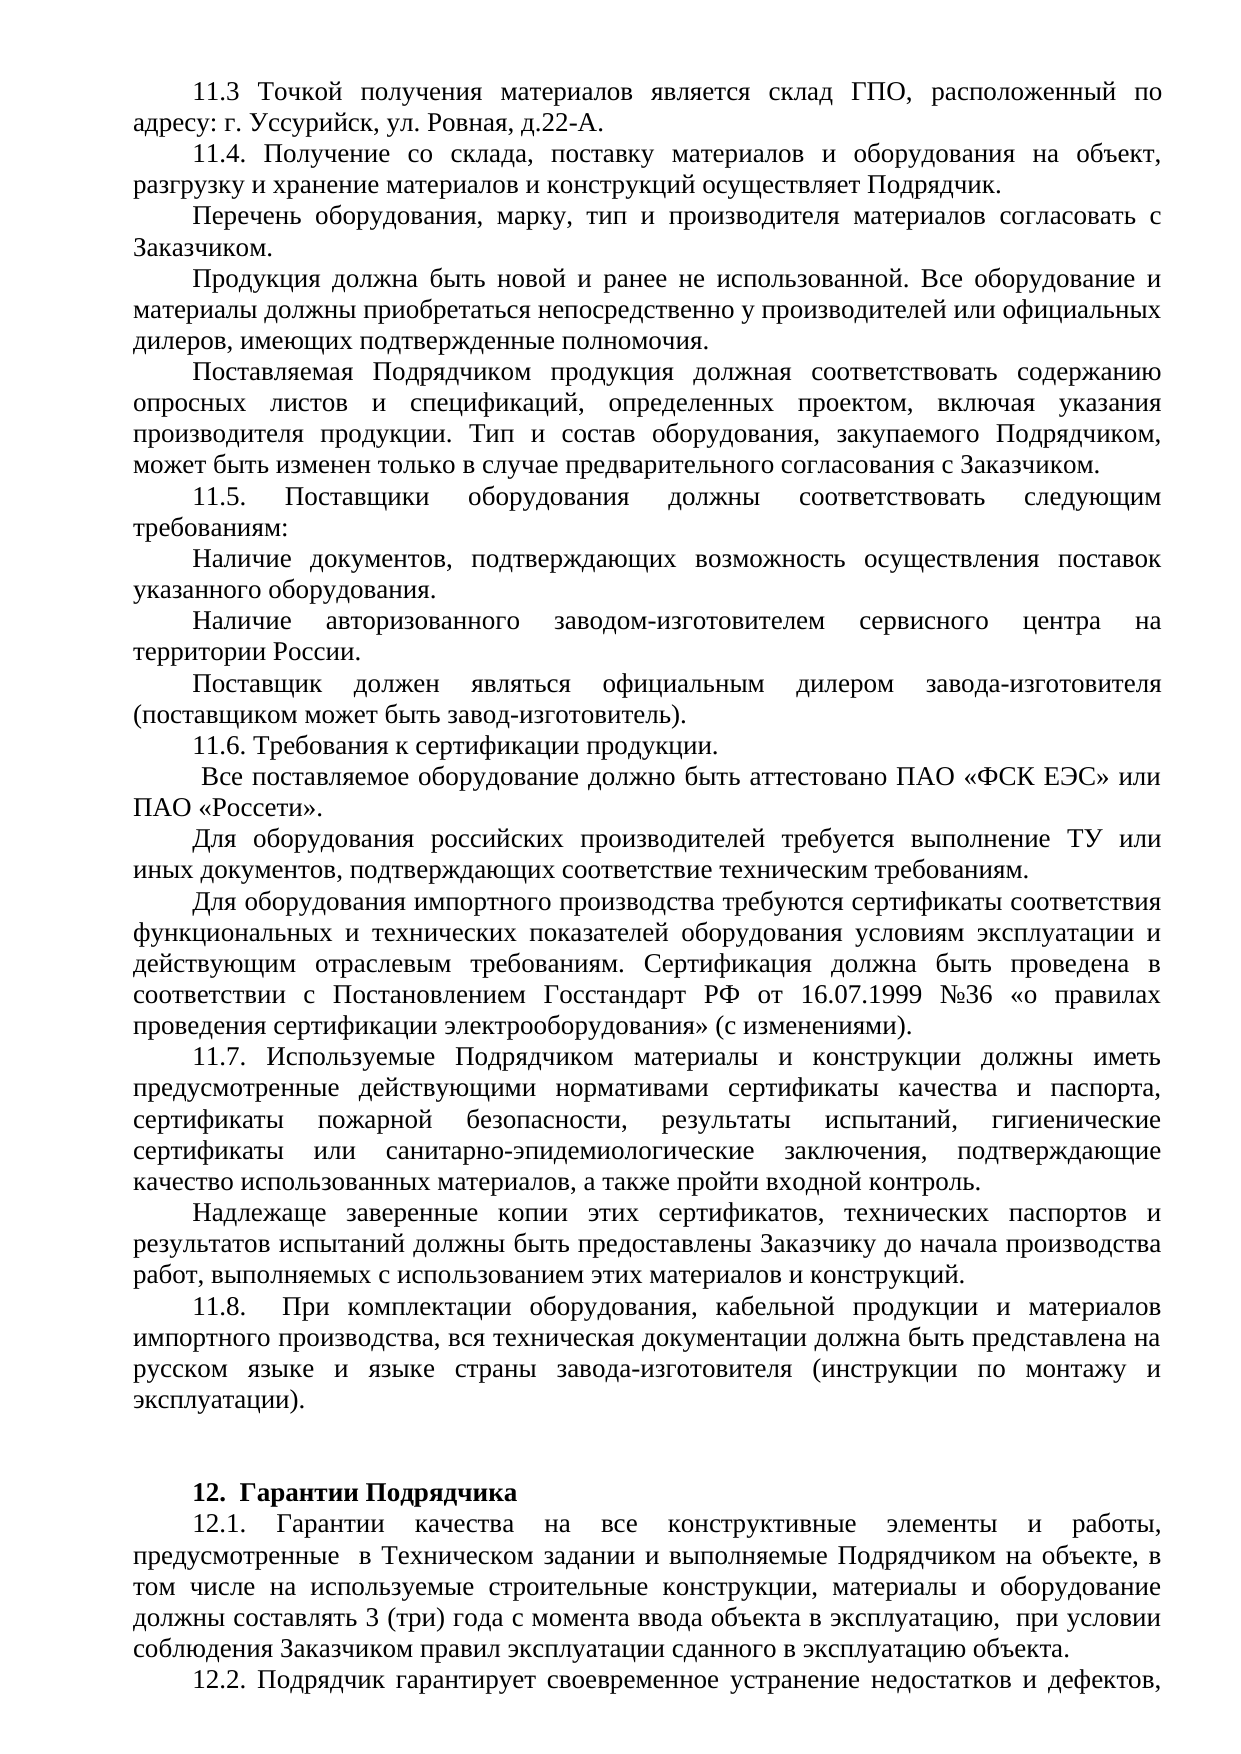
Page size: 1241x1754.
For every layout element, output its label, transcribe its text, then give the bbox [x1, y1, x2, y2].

text Для оборудования импортного производства требуются сертификаты соответствия функциональных и технических показателей оборудования условиям эксплуатации и действующим отраслевым требованиям. Сертификация должна быть проведена в соответствии с Постановлением Госстандарт РФ от 16.07.1999 №36 «о правилах проведения сертификации электрооборудования» (с изменениями). [133, 885, 1162, 1040]
text Надлежаще заверенные копии этих сертификатов, технических паспортов и результатов испытаний должны быть предоставлены Заказчику до начала производства работ, выполняемых с использованием этих материалов и конструкций. [133, 1196, 1162, 1289]
text 11.8. При комплектации оборудования, кабельной продукции и материалов импортного производства, вся техническая документации должна быть представлена на русском языке и языке страны завода-изготовителя (инструкции по монтажу и эксплуатации). [133, 1289, 1162, 1414]
text 11.4. Получение со склада, поставку материалов и оборудования на объект, разгрузку и хранение материалов и конструкций осуществляет Подрядчик. [133, 137, 1162, 199]
text Для оборудования российских производителей требуется выполнение ТУ или иных документов, подтверждающих соответствие техническим требованиям. [133, 822, 1162, 885]
text 11.3 Точкой получения материалов является склад ГПО, расположенный по адресу: г. Уссурийск, ул. Ровная, д.22-А. [133, 75, 1162, 137]
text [133, 1663, 1162, 1694]
text Наличие документов, подтверждающих возможность осуществления поставок указанного оборудования. [133, 542, 1162, 604]
text 12.1. Гарантии качества на все конструктивные элементы и работы, предусмотренные в Техническом задании и выполняемые Подрядчиком на объекте, в том числе на используемые строительные конструкции, материалы и оборудование должны составлять 3 (три) года с момента ввода объекта в эксплуатацию, при условии соблюдения Заказчиком правил эксплуатации сданного в эксплуатацию объекта. [133, 1508, 1162, 1663]
text 12. Гарантии Подрядчика [133, 1476, 1162, 1508]
text 11.7. Используемые Подрядчиком материалы и конструкции должны иметь предусмотренные действующими нормативами сертификаты качества и паспорта, сертификаты пожарной безопасности, результаты испытаний, гигиенические сертификаты или санитарно-эпидемиологические заключения, подтверждающие качество использованных материалов, а также пройти входной контроль. [133, 1040, 1162, 1196]
text 11.6. Требования к сертификации продукции. [133, 729, 1162, 760]
text 11.5. Поставщики оборудования должны соответствовать следующим требованиям: [133, 480, 1162, 542]
text Продукция должна быть новой и ранее не использованной. Все оборудование и материалы должны приобретаться непосредственно у производителей или официальных дилеров, имеющих подтвержденные полномочия. [133, 262, 1162, 355]
text Поставщик должен являться официальным дилером завода-изготовителя (поставщиком может быть завод-изготовитель). [133, 667, 1162, 729]
text Все поставляемое оборудование должно быть аттестовано ПАО «ФСК ЕЭС» или ПАО «Россети». [133, 760, 1162, 822]
text Перечень оборудования, марку, тип и производителя материалов согласовать с Заказчиком. [133, 199, 1162, 262]
text Наличие авторизованного заводом-изготовителем сервисного центра на территории России. [133, 604, 1162, 667]
text Поставляемая Подрядчиком продукция должная соответствовать содержанию опросных листов и спецификаций, определенных проектом, включая указания производителя продукции. Тип и состав оборудования, закупаемого Подрядчиком, может быть изменен только в случае предварительного согласования с Заказчиком. [133, 355, 1162, 480]
